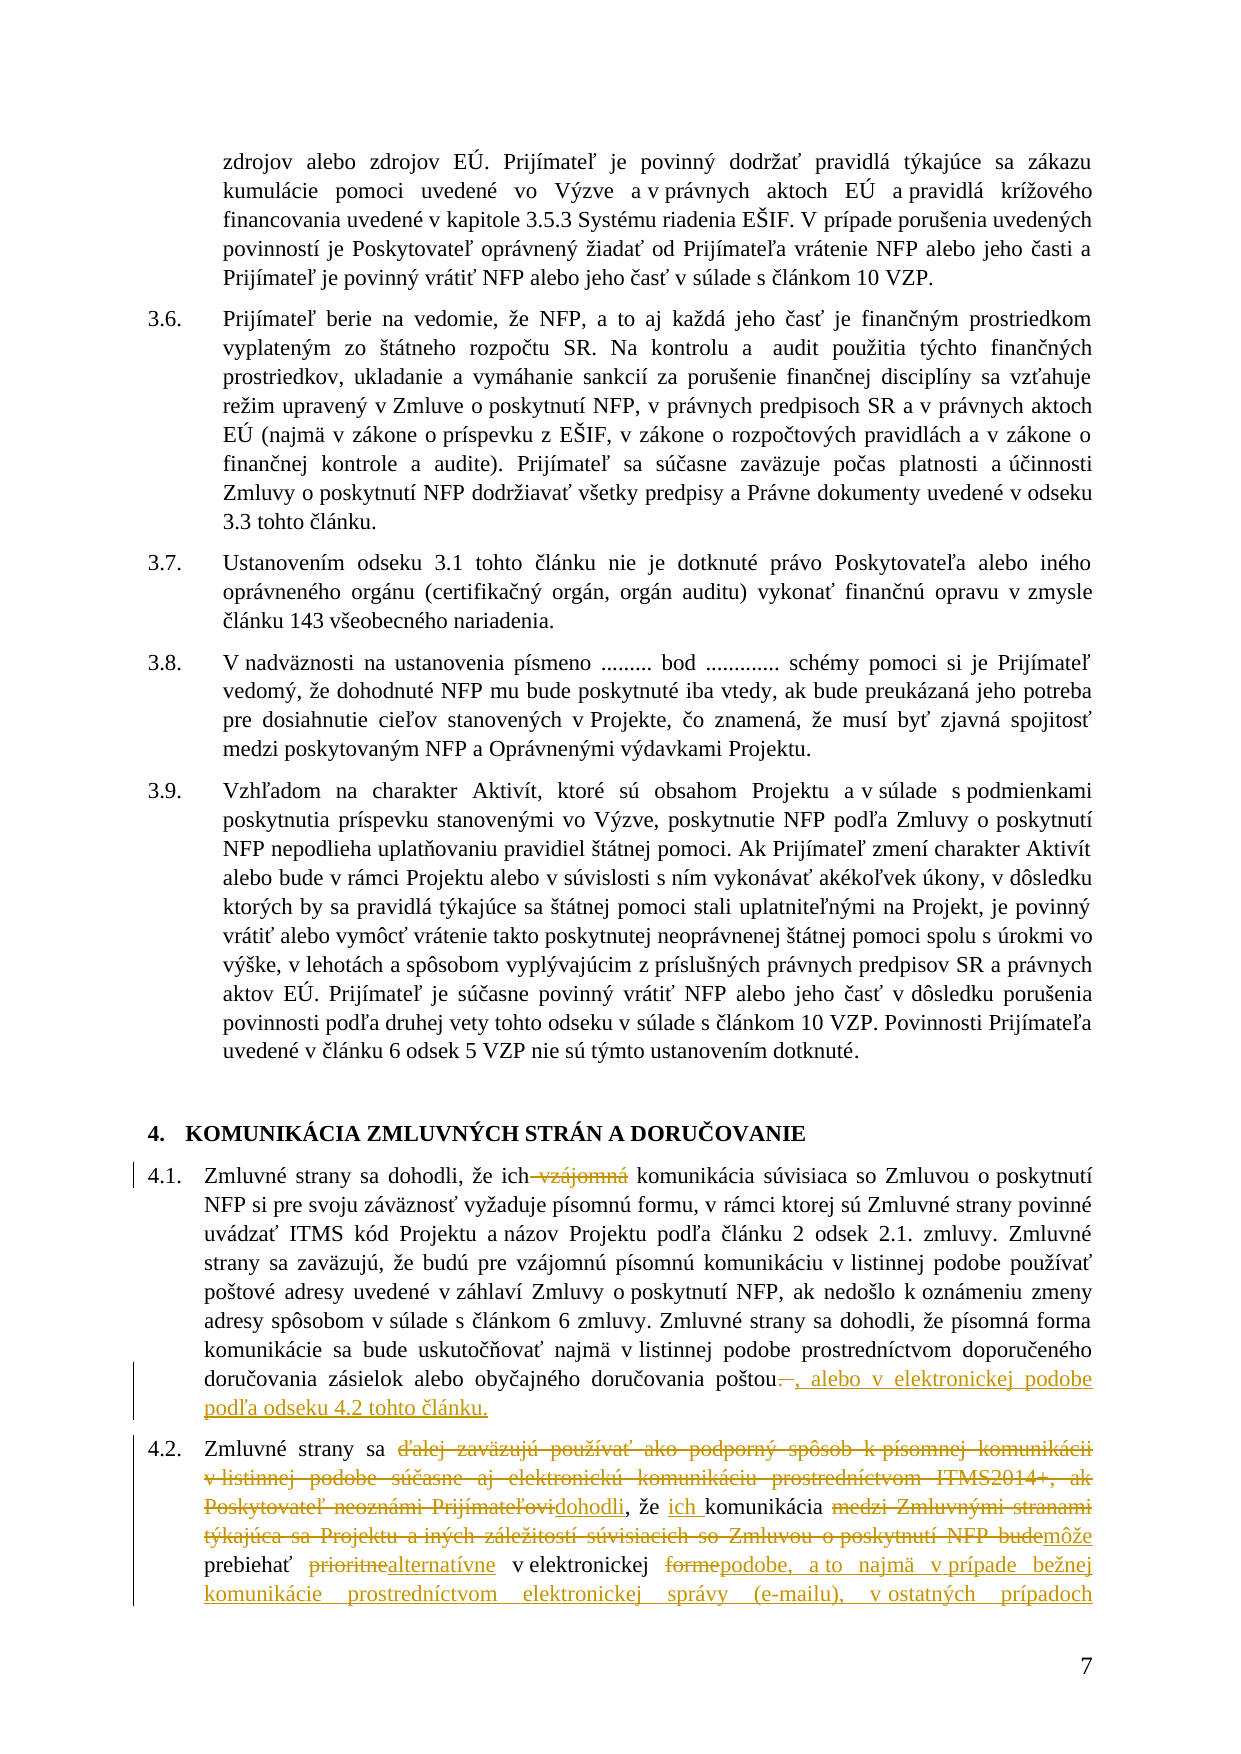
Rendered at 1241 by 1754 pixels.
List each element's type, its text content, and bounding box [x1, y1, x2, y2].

list V nadväznosti na ustanovenia písmeno ......... bod ............. schémy pomoci si je Prijímateľ vedomý, že dohodnuté NFP mu bude poskytnuté iba vtedy, ak bude preukázaná jeho potreba pre dosiahnutie cieľov stanovených v Projekte, čo znamená, že musí byť zjavná spojitosť medzi poskytovaným NFP a Oprávnenými výdavkami Projektu. [148, 648, 1092, 762]
subtitle KOMUNIKÁCIA ZMLUVNÝCH STRÁN A DORUČOVANIE [148, 1120, 1092, 1147]
list Prijímateľ berie na vedomie, že NFP, a to aj každá jeho časť je finančným prostriedkom vyplateným zo štátneho rozpočtu SR. Na kontrolu a audit použitia týchto finančných prostriedkov, ukladanie a vymáhanie sankcií za porušenie finančnej disciplíny sa vzťahuje režim upravený v Zmluve o poskytnutí NFP, v právnych predpisoch SR a v právnych aktoch EÚ (najmä v zákone o príspevku z EŠIF, v zákone o rozpočtových pravidlách a v zákone o finančnej kontrole a audite). Prijímateľ sa súčasne zaväzuje počas platnosti a účinnosti Zmluvy o poskytnutí NFP dodržiavať všetky predpisy a Právne dokumenty uvedené v odseku 3.3 tohto článku. [148, 305, 1092, 534]
text 4.1. Zmluvné strany sa dohodli, že ich komunikácia súvisiaca so Zmluvou o poskytnutí NFP si pre svoju záväznosť vyžaduje písomnú formu, v rámci ktorej sú Zmluvné strany povinné uvádzať ITMS kód Projektu a názov Projektu podľa článku 2 odsek 2.1. zmluvy. Zmluvné strany sa zaväzujú, že budú pre vzájomnú písomnú komunikáciu v listinnej podobe používať poštové adresy uvedené v záhlaví Zmluvy o poskytnutí NFP, ak nedošlo k oznámeniu zmeny adresy spôsobom v súlade s článkom 6 zmluvy. Zmluvné strany sa dohodli, že písomná forma komunikácie sa bude uskutočňovať najmä v listinnej podobe prostredníctvom doporučeného doručovania zásielok alebo obyčajného doručovania poštou [148, 1162, 1092, 1420]
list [148, 148, 1092, 290]
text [148, 1435, 1092, 1606]
list Vzhľadom na charakter Aktivít, ktoré sú obsahom Projektu a v súlade s podmienkami poskytnutia príspevku stanovenými vo Výzve, poskytnutie NFP podľa Zmluvy o poskytnutí NFP nepodlieha uplatňovaniu pravidiel štátnej pomoci. Ak Prijímateľ zmení charakter Aktivít alebo bude v rámci Projektu alebo v súvislosti s ním vykonávať akékoľvek úkony, v dôsledku ktorých by sa pravidlá týkajúce sa štátnej pomoci stali uplatniteľnými na Projekt, je povinný vrátiť alebo vymôcť vrátenie takto poskytnutej neoprávnenej štátnej pomoci spolu s úrokmi vo výške, v lehotách a spôsobom vyplývajúcim z príslušných právnych predpisov SR a právnych aktov EÚ. Prijímateľ je súčasne povinný vrátiť NFP alebo jeho časť v dôsledku porušenia povinnosti podľa druhej vety tohto odseku v súlade s článkom 10 VZP. Povinnosti Prijímateľa uvedené v článku 6 odsek 5 VZP nie sú týmto ustanovením dotknuté. [148, 777, 1092, 1064]
list Ustanovením odseku 3.1 tohto článku nie je dotknuté právo Poskytovateľa alebo iného oprávneného orgánu (certifikačný orgán, orgán auditu) vykonať finančnú opravu v zmysle článku 143 všeobecného nariadenia. [148, 549, 1092, 633]
